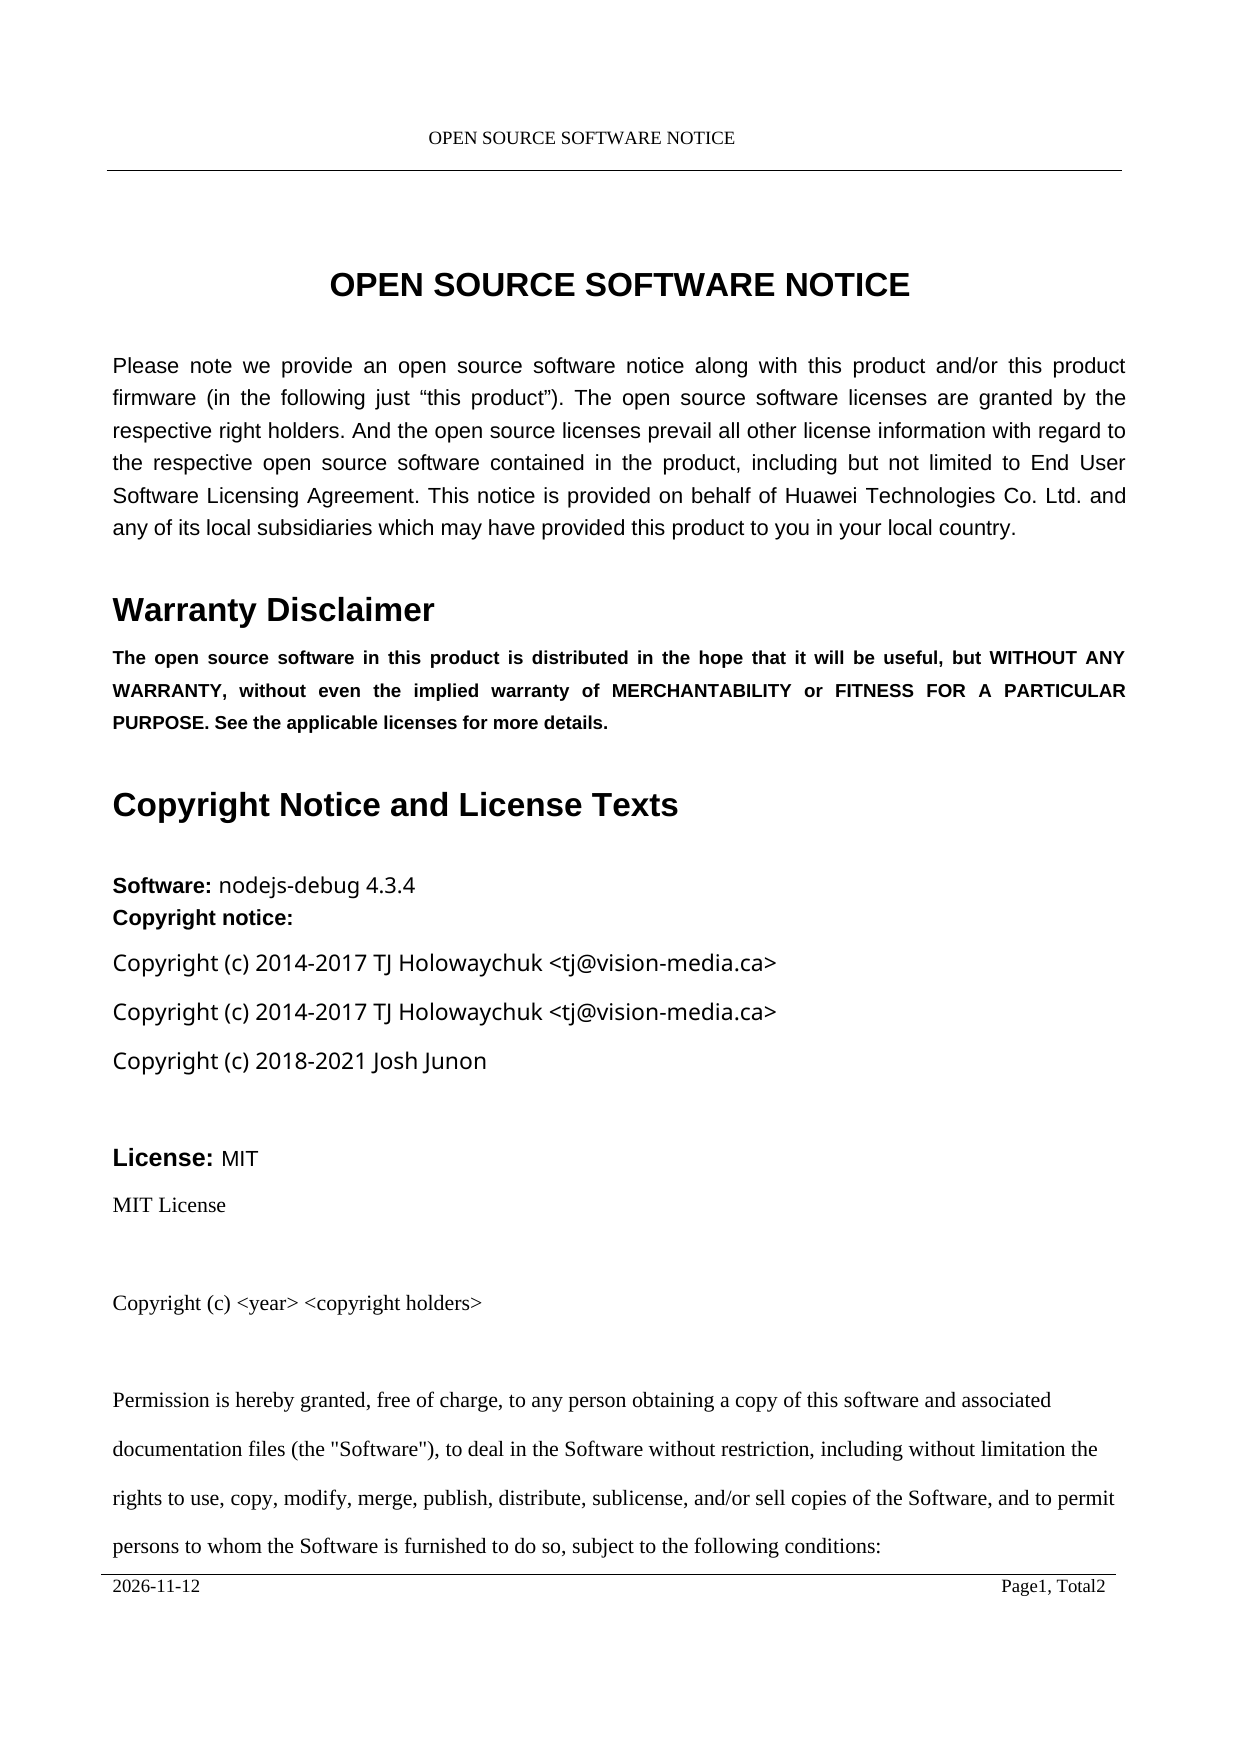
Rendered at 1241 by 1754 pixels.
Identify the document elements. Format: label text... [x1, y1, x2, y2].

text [112, 1188, 1128, 1562]
text Copyright Notice and License Texts [112, 771, 1128, 836]
text Software: nodejs-debug 4.3.4 [112, 869, 1128, 901]
text OPEN SOURCE SOFTWARE NOTICE [112, 251, 1128, 316]
text Warranty Disclaimer [112, 576, 1128, 641]
text Please note we provide an open source software notice along with this product and/or this product firmware (in the following just “this product”). The open source software licenses are granted by the respective right holders. And the open source licenses prevail all other license information with regard to the respective open source software contained in the product, including but not limited to End User Software Licensing Agreement. This notice is provided on behalf of Huawei Technologies Co. Ltd. and any of its local subsidiaries which may have provided this product to you in your local country. [112, 349, 1128, 544]
text Copyright notice: [112, 901, 1128, 934]
text Copyright (c) 2014-2017 TJ Holowaychuk <tj@vision-media.ca> Copyright (c) 2014-2017 TJ Holowaychuk <tj@vision-media.ca> Copyright (c) 2018-2021 Josh Junon [112, 947, 1128, 1125]
text The open source software in this product is distributed in the hope that it will be useful, but WITHOUT ANY WARRANTY, without even the implied warranty of MERCHANTABILITY or FITNESS FOR A PARTICULAR PURPOSE. See the applicable licenses for more details. [112, 641, 1128, 739]
text License: MIT [112, 1142, 1128, 1174]
